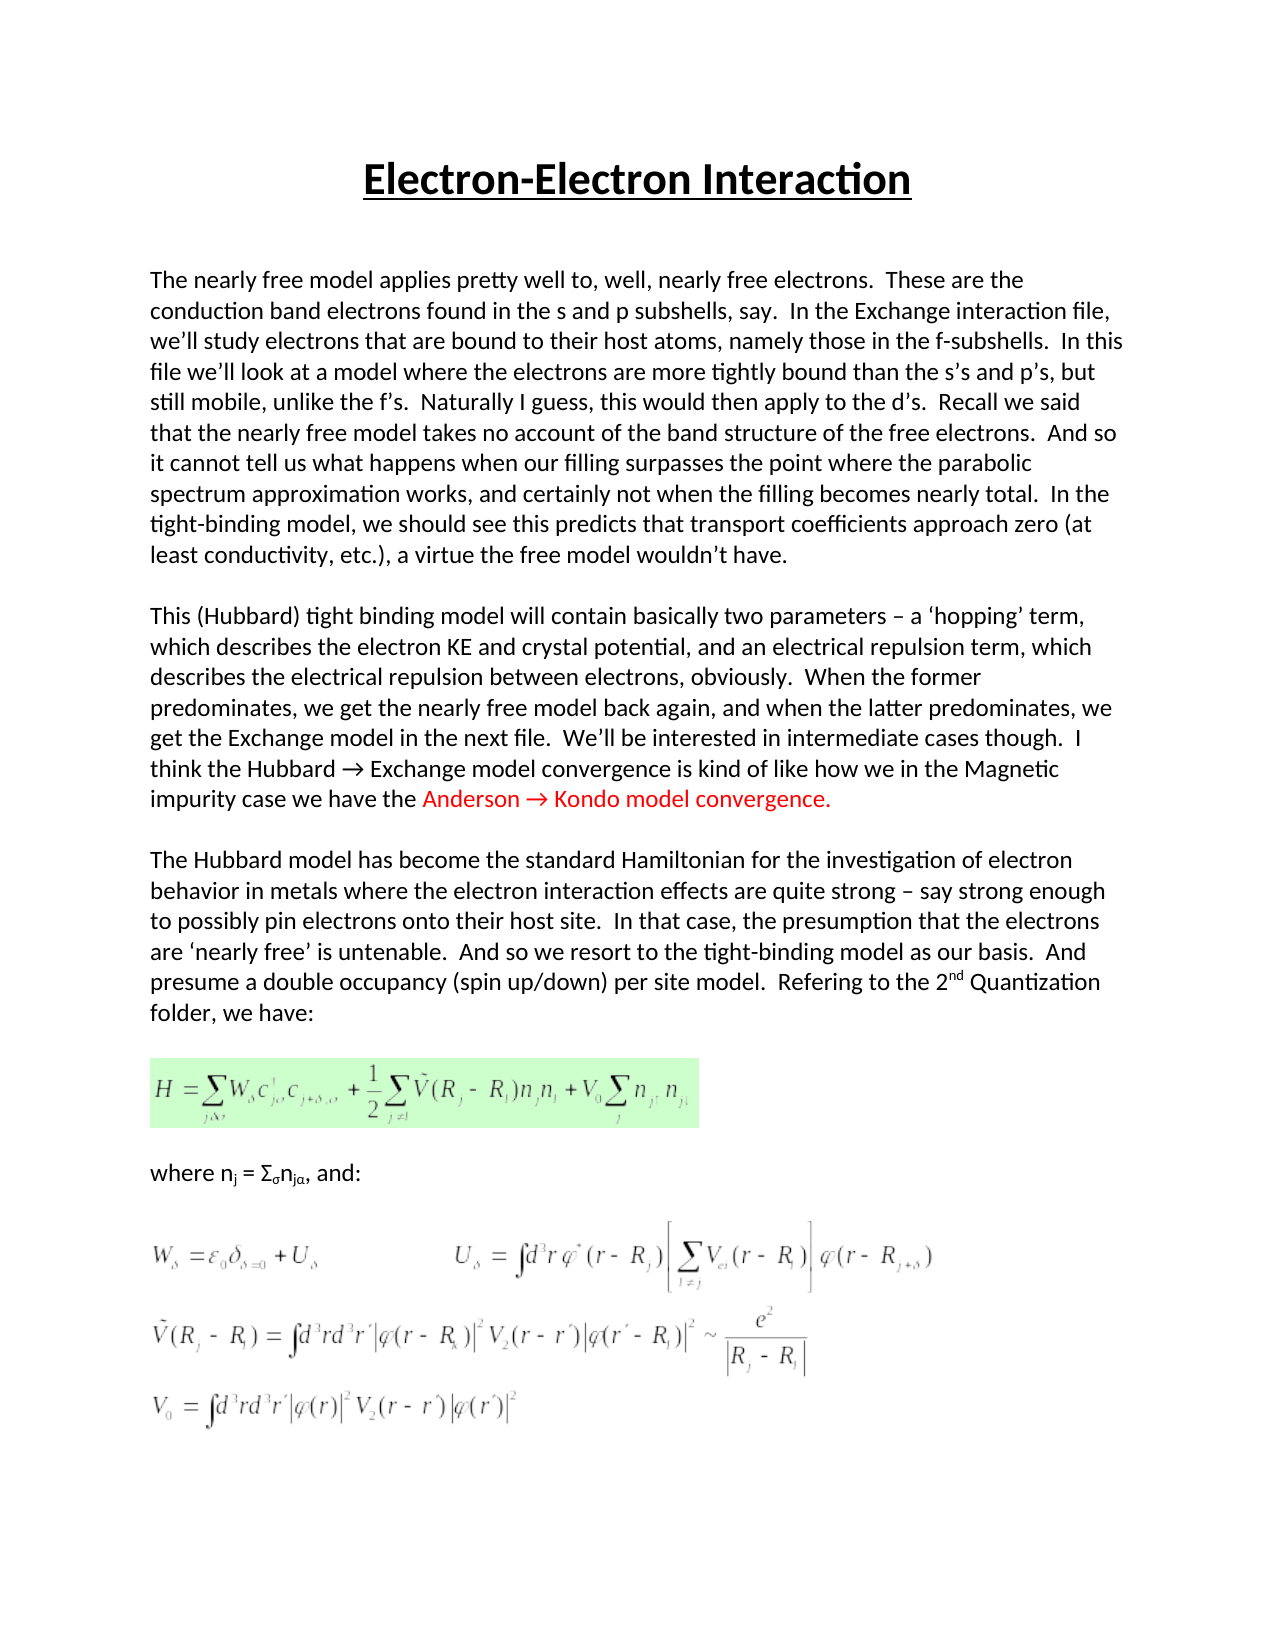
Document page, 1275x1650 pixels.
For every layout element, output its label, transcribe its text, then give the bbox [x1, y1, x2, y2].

text where nj = Σσnjα, and: [150, 1157, 1125, 1188]
text This (Hubbard) tight binding model will contain basically two parameters – a ‘hopping’ term, which describes the electron KE and crystal potential, and an electrical repulsion term, which describes the electrical repulsion between electrons, obviously. When the former predominates, we get the nearly free model back again, and when the latter predominates, we get the Exchange model in the next file. We’ll be interested in intermediate cases though. I think the Hubbard → Exchange model convergence is kind of like how we in the Magnetic impurity case we have the Anderson → Kondo model convergence. [150, 600, 1125, 814]
text The nearly free model applies pretty well to, well, nearly free electrons. These are the conduction band electrons found in the s and p subshells, say. In the Exchange interaction file, we’ll study electrons that are bound to their host atoms, namely those in the f-subshells. In this file we’ll look at a model where the electrons are more tightly bound than the s’s and p’s, but still mobile, unlike the f’s. Naturally I guess, this would then apply to the d’s. Recall we said that the nearly free model takes no account of the band structure of the free electrons. And so it cannot tell us what happens when our filling surpasses the point where the parabolic spectrum approximation works, and certainly not when the filling becomes nearly total. In the tight-binding model, we should see this predicts that transport coefficients approach zero (at least conductivity, etc.), a virtue the free model wouldn’t have. [150, 264, 1125, 570]
text The Hubbard model has become the standard Hamiltonian for the investigation of electron behavior in metals where the electron interaction effects are quite strong – say strong enough to possibly pin electrons onto their host site. In that case, the presumption that the electrons are ‘nearly free’ is untenable. And so we resort to the tight-binding model as our basis. And presume a double occupancy (spin up/down) per site model. Refering to the 2nd Quantization folder, we have: [150, 844, 1125, 1027]
text Electron-Electron Interaction [150, 150, 1125, 206]
